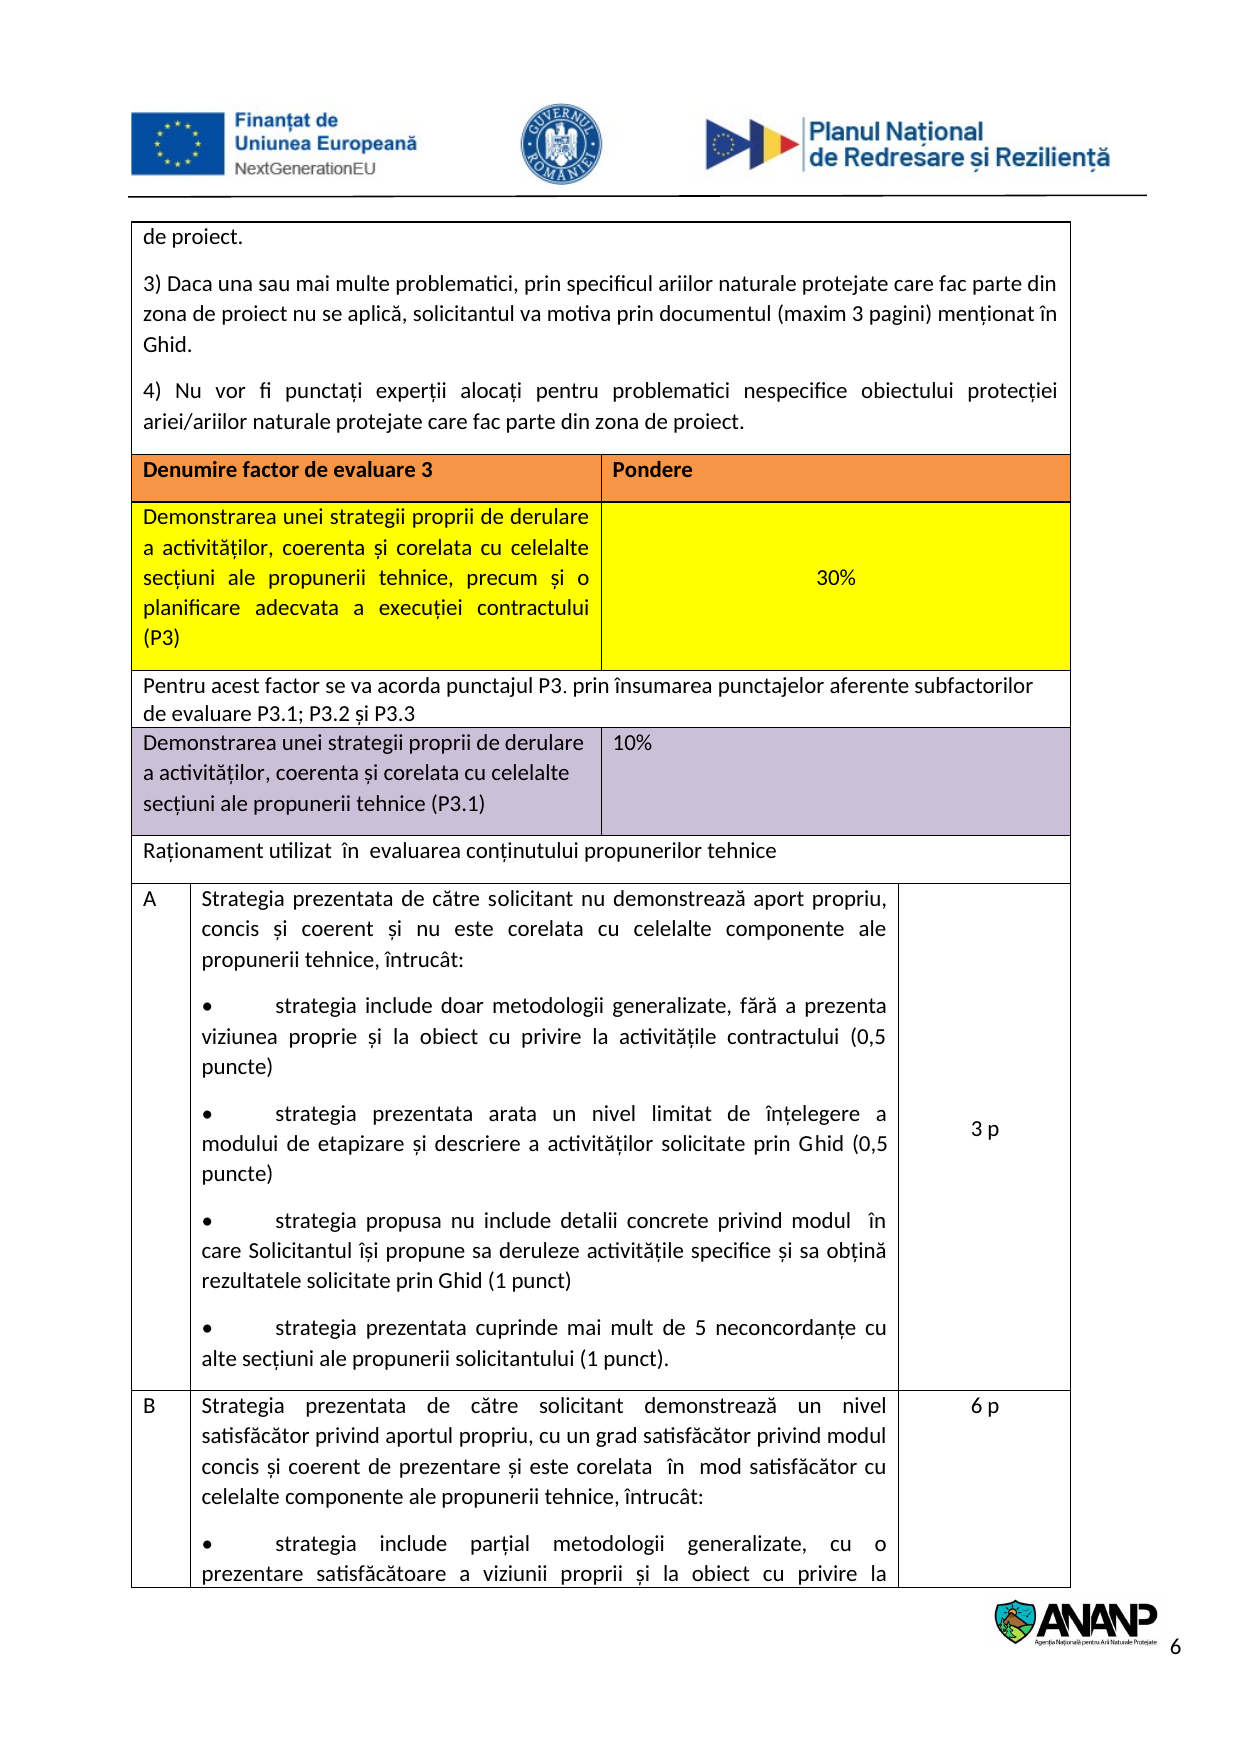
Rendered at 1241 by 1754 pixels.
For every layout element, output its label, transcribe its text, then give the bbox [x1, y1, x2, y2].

picture [984, 1592, 1163, 1649]
table_cell Raționament utilizat în evaluarea conținutului propunerilor tehnice [132, 836, 1070, 883]
table_cell Pondere [602, 455, 1070, 501]
table_cell Denumire factor de evaluare 3 [132, 455, 601, 501]
table_cell Strategia prezentata de către solicitant nu demonstrează aport propriu, concis și coerent și nu este corelata cu celelalte componente ale propunerii tehnice, întrucât: • strategia include doar metodologii generalizate, fără a prezenta viziunea proprie și la obiect cu privire la activitățile contractului (0,5 puncte) • strategia prezentata arata un nivel limitat de înțelegere a modului de etapizare și descriere a activităților solicitate prin Ghid (0,5 puncte) • strategia propusa nu include detalii concrete privind modul în care Solicitantul își propune sa deruleze activitățile specifice și sa obțină rezultatele solicitate prin Ghid (1 punct) • strategia prezentata cuprinde mai mult de 5 neconcordanțe cu alte secțiuni ale propunerii solicitantului (1 punct). [191, 884, 898, 1390]
table_cell 10% [602, 728, 1070, 835]
table_cell A [132, 884, 190, 1390]
picture [131, 103, 1110, 185]
table_cell 30% [602, 503, 1070, 670]
table_cell 3 p [899, 884, 1070, 1390]
table_cell Demonstrarea unei strategii proprii de derulare a activităților, coerenta și corelata cu celelalte secțiuni ale propunerii tehnice (P3.1) [132, 728, 601, 835]
table_cell Demonstrarea unei strategii proprii de derulare a activităților, coerenta și corelata cu celelalte secțiuni ale propunerii tehnice, precum și o planificare adecvata a execuției contractului (P3) [132, 503, 601, 670]
table_cell 6 p [899, 1391, 1070, 1587]
table_cell Pentru acest factor se va acorda punctajul P3. prin însumarea punctajelor aferente subfactorilor de evaluare P3.1; P3.2 și P3.3 [132, 671, 1070, 727]
table_cell B [132, 1391, 190, 1587]
